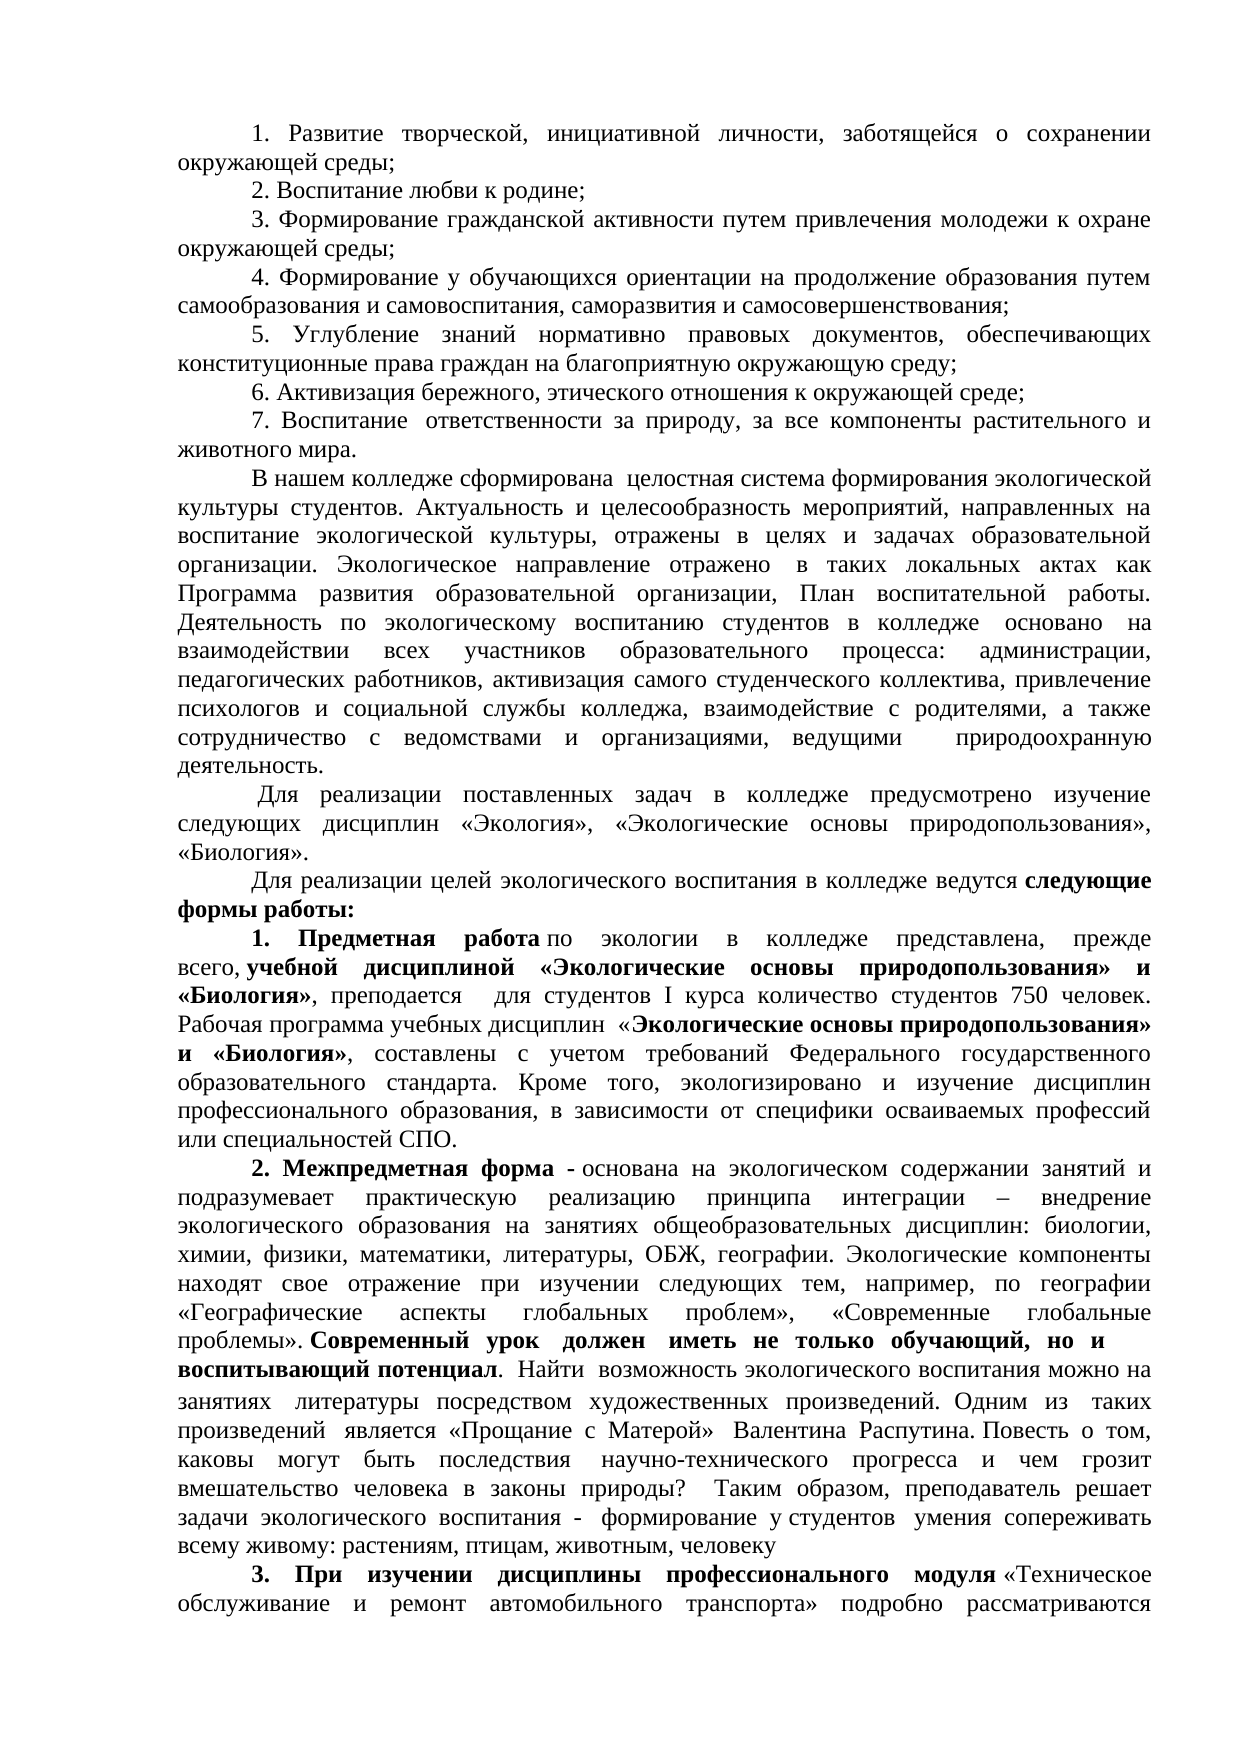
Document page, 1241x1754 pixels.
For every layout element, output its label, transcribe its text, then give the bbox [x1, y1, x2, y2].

text 7. Воспитание ответственности за природу, за все компоненты растительного и животного мира. [177, 406, 1152, 463]
text 1. Развитие творческой, инициативной личности, заботящейся о сохранении окружающей среды; [177, 118, 1152, 176]
text 2. Воспитание любви к родине; [177, 176, 1152, 204]
text Для реализации целей экологического воспитания в колледже ведутся следующие формы работы: [177, 866, 1152, 923]
text 1. Предметная работа по экологии в колледже представлена, прежде всего, учебной дисциплиной «Экологические основы природопользования» и «Биология», преподается для студентов I курса количество студентов 750 человек. Рабочая программа учебных дисциплин «Экологические основы природопользования» и «Биология», составлены с учетом требований Федерального государственного образовательного стандарта. Кроме того, экологизировано и изучение дисциплин профессионального образования, в зависимости от специфики осваиваемых профессий или специальностей СПО. [177, 923, 1152, 1153]
text 3. Формирование гражданской активности путем привлечения молодежи к охране окружающей среды; [177, 204, 1152, 262]
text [177, 1559, 1152, 1617]
text Для реализации поставленных задач в колледже предусмотрено изучение следующих дисциплин «Экология», «Экологические основы природопользования», «Биология». [177, 779, 1152, 866]
text 6. Активизация бережного, этического отношения к окружающей среде; [177, 377, 1152, 406]
text 4. Формирование у обучающихся ориентации на продолжение образования путем самообразования и самовоспитания, саморазвития и самосовершенствования; [177, 262, 1152, 319]
text 5. Углубление знаний нормативно правовых документов, обеспечивающих конституционные права граждан на благоприятную окружающую среду; [177, 319, 1152, 377]
text В нашем колледже сформирована целостная система формирования экологической культуры студентов. Актуальность и целесообразность мероприятий, направленных на воспитание экологической культуры, отражены в целях и задачах образовательной организации. Экологическое направление отражено в таких локальных актах как Программа развития образовательной организации, План воспитательной работы. Деятельность по экологическому воспитанию студентов в колледже основано на взаимодействии всех участников образовательного процесса: администрации, педагогических работников, активизация самого студенческого коллектива, привлечение психологов и социальной службы колледжа, взаимодействие с родителями, а также сотрудничество с ведомствами и организациями, ведущими природоохранную деятельность. [177, 463, 1152, 779]
text 2. Межпредметная форма - основана на экологическом содержании занятий и подразумевает практическую реализацию принципа интеграции – внедрение экологического образования на занятиях общеобразовательных дисциплин: биологии, химии, физики, математики, литературы, ОБЖ, географии. Экологические компоненты находят свое отражение при изучении следующих тем, например, по географии «Географические аспекты глобальных проблем», «Современные глобальные проблемы». Современный урок должен иметь не только обучающий, но и воспитывающий потенциал. Найти возможность экологического воспитания можно на занятиях литературы посредством художественных произведений. Одним из таких произведений является «Прощание с Матерой» Валентина Распутина. Повесть о том, каковы могут быть последствия научно-технического прогресса и чем грозит вмешательство человека в законы природы? Таким образом, преподаватель решает задачи экологического воспитания - формирование у студентов умения сопереживать всему живому: растениям, птицам, животным, человеку [177, 1153, 1152, 1559]
